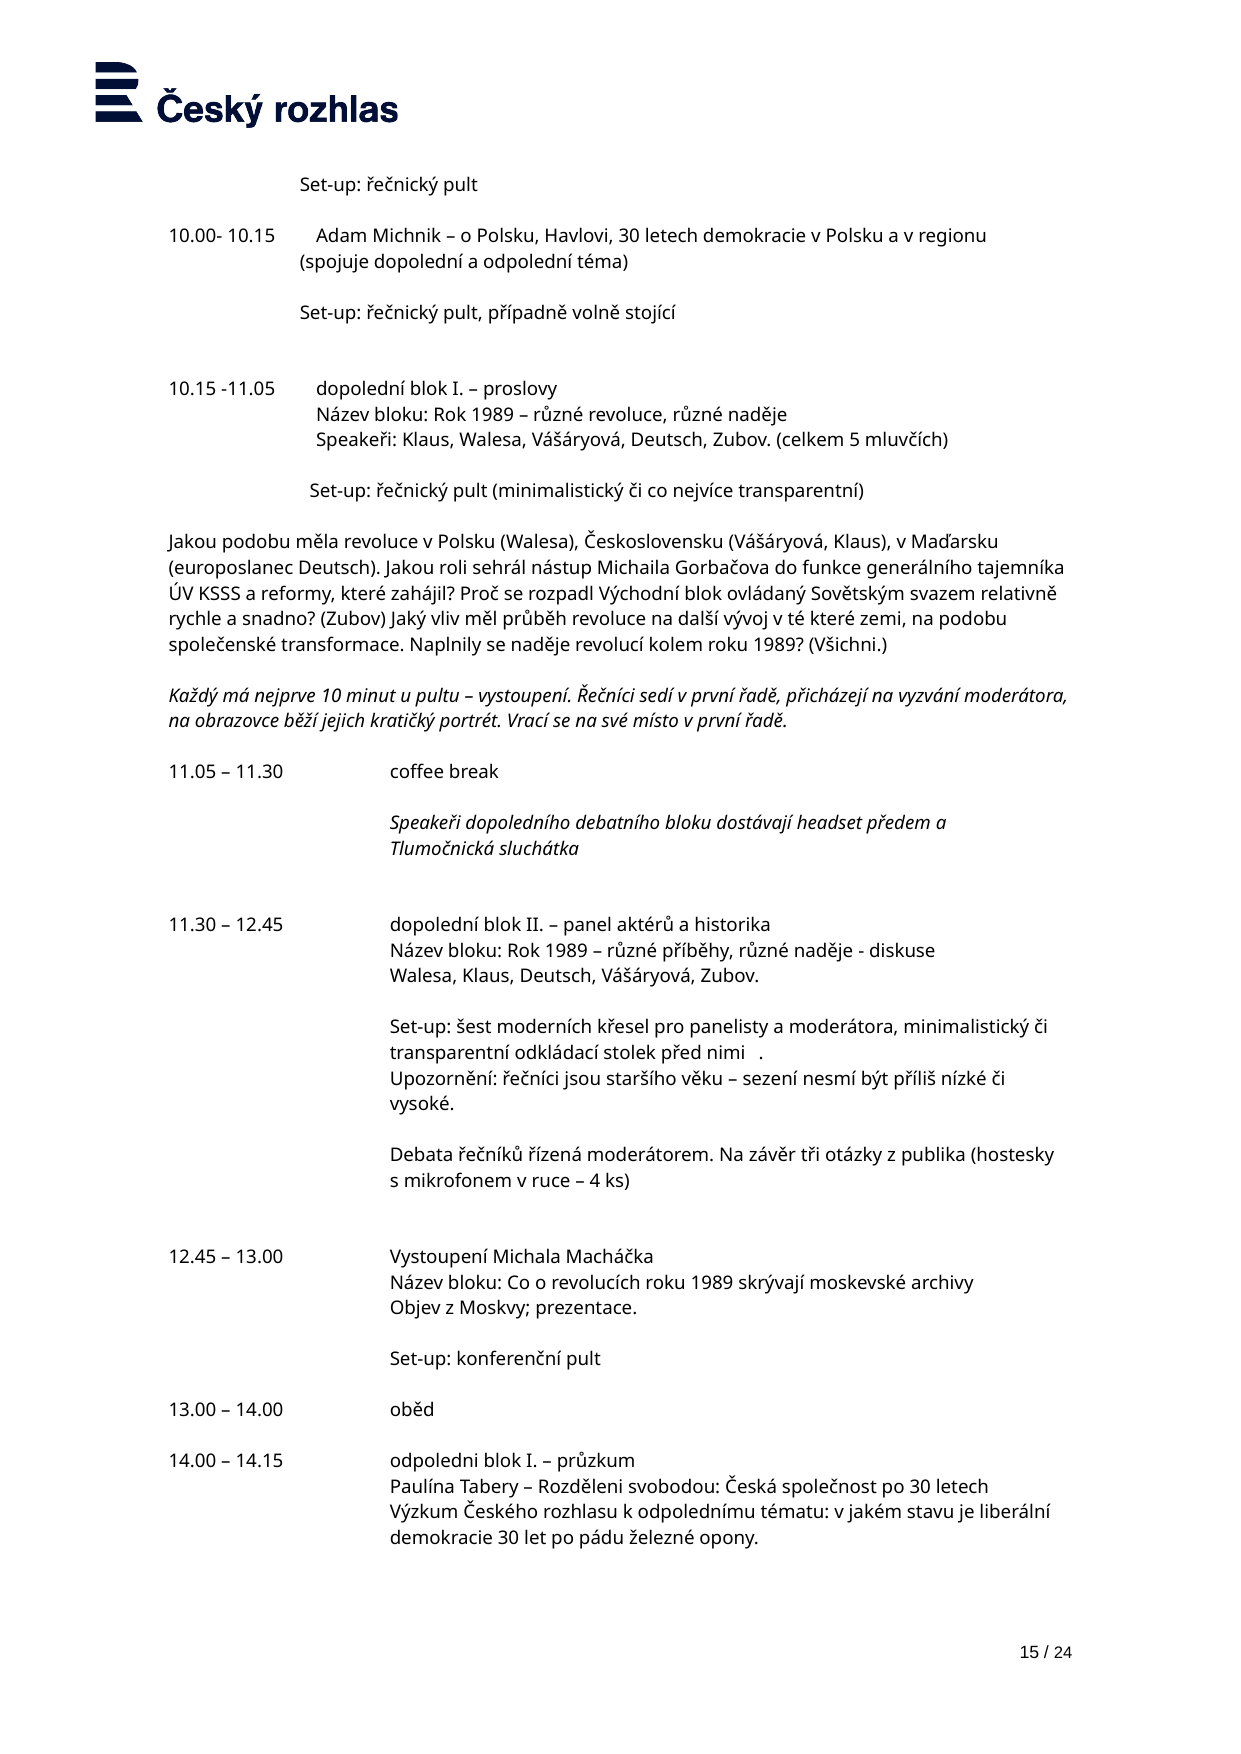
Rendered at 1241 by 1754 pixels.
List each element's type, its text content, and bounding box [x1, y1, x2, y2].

text Set-up: řečnický pult (minimalistický či co nejvíce transparentní) [168, 478, 1072, 503]
text 10.15 -11.05 dopolední blok I. – proslovy [168, 376, 1072, 401]
text 13.00 – 14.00 oběd [168, 1397, 1072, 1422]
text 12.45 – 13.00 Vystoupení Michala Macháčka [168, 1243, 1072, 1269]
picture [95, 62, 398, 128]
text Paulína Tabery – Rozděleni svobodou: Česká společnost po 30 letech [168, 1473, 1072, 1499]
text Set-up: konferenční pult [343, 1346, 1072, 1371]
text Jakou podobu měla revoluce v Polsku (Walesa), Československu (Vášáryová, Klaus), v Maďarsku (europoslanec Deutsch). Jakou roli sehrál nástup Michaila Gorbačova do funkce generálního tajemníka ÚV KSSS a reformy, které zahájil? Proč se rozpadl Východní blok ovládaný Sovětským svazem relativně rychle a snadno? (Zubov) Jaký vliv měl průběh revoluce na další vývoj v té které zemi, na podobu společenské transformace. Naplnily se naděje revolucí kolem roku 1989? (Všichni.) [168, 529, 1072, 656]
text Speakeři: Klaus, Walesa, Vášáryová, Deutsch, Zubov. (celkem 5 mluvčích) [316, 427, 1072, 452]
text Název bloku: Rok 1989 – různé příběhy, různé naděje - diskuse [346, 937, 1072, 963]
text Set-up: řečnický pult, případně volně stojící [256, 299, 1072, 325]
text Set-up: řečnický pult [256, 172, 1072, 197]
text Tlumočnická sluchátka [168, 835, 1072, 861]
text Debata řečníků řízená moderátorem. Na závěr tři otázky z publika (hostesky s mikrofonem v ruce – 4 ks) [389, 1141, 1072, 1192]
text 11.30 – 12.45 dopolední blok II. – panel aktérů a historika [168, 912, 1072, 937]
text Set-up: šest moderních křesel pro panelisty a moderátora, minimalistický či transparentní odkládací stolek před nimi . [389, 1014, 1072, 1065]
text Speakeři dopoledního debatního bloku dostávají headset předem a [168, 809, 1072, 835]
text Název bloku: Co o revolucích roku 1989 skrývají moskevské archivy [343, 1269, 1072, 1294]
text 11.05 – 11.30 coffee break [168, 758, 1072, 784]
text Název bloku: Rok 1989 – různé revoluce, různé naděje [256, 401, 1072, 427]
text Objev z Moskvy; prezentace. [343, 1294, 1072, 1320]
text (spojuje dopolední a odpolední téma) [256, 248, 1072, 274]
text Výzkum Českého rozhlasu k odpolednímu tématu: v jakém stavu je liberální demokracie 30 let po pádu železné opony. [389, 1499, 1072, 1550]
text 14.00 – 14.15 odpoledni blok I. – průzkum [168, 1448, 1072, 1473]
text Každý má nejprve 10 minut u pultu – vystoupení. Řečníci sedí v první řadě, přicházejí na vyzvání moderátora, na obrazovce běží jejich kratičký portrét. Vrací se na své místo v první řadě. [168, 682, 1072, 733]
text 10.00- 10.15 Adam Michnik – o Polsku, Havlovi, 30 letech demokracie v Polsku a v regionu [168, 223, 1072, 248]
text Walesa, Klaus, Deutsch, Vášáryová, Zubov. [346, 963, 1072, 988]
text Upozornění: řečníci jsou staršího věku – sezení nesmí být příliš nízké či vysoké. [389, 1065, 1072, 1116]
